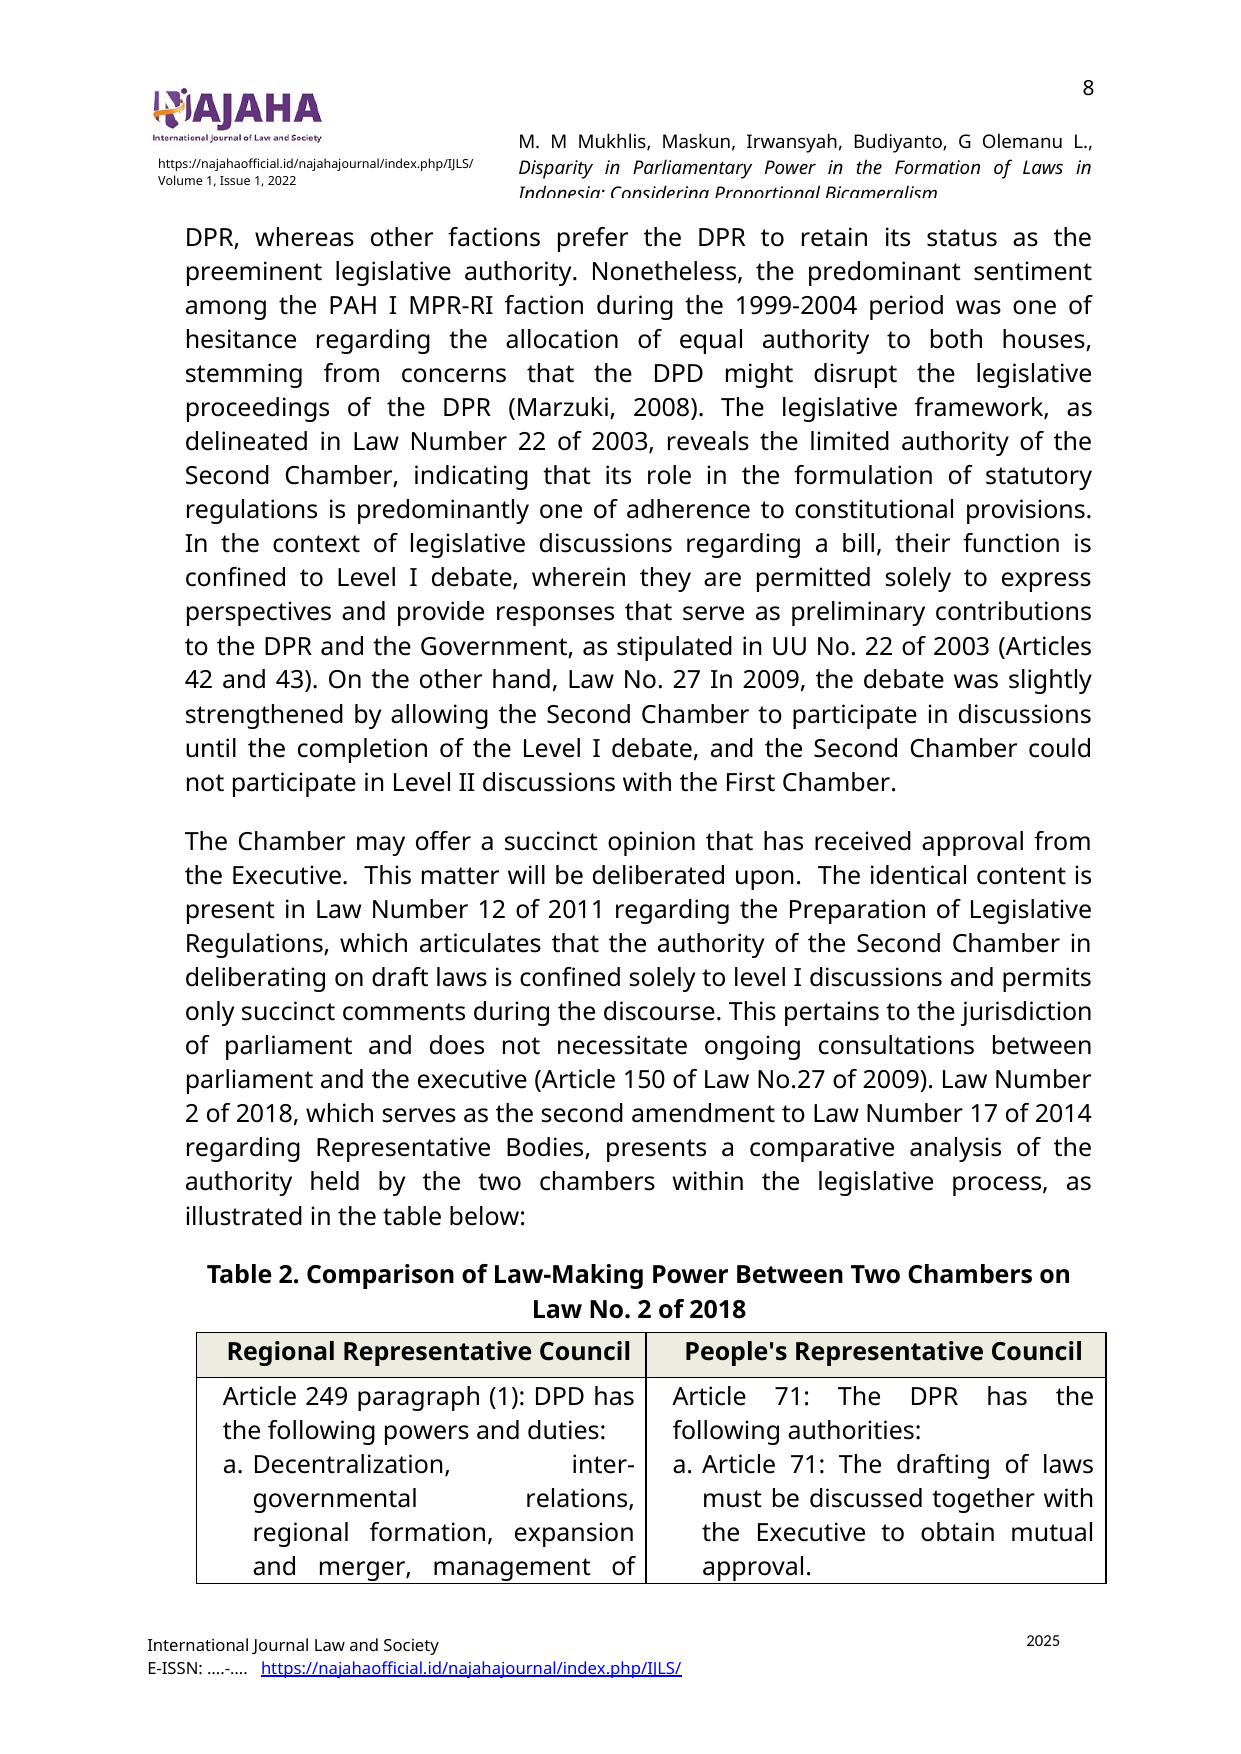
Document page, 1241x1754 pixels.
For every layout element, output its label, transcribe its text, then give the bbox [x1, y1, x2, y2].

subtitle Table 2. Comparison of Law-Making Power Between Two Chambers on Law No. 2 of 2018 [184, 1257, 1093, 1325]
table_header Regional Representative Council [197, 1333, 645, 1377]
picture [147, 75, 327, 157]
table_header People's Representative Council [647, 1333, 1105, 1377]
text The Chamber may offer a succinct opinion that has received approval from the Executive. This matter will be deliberated upon. The identical content is present in Law Number 12 of 2011 regarding the Preparation of Legislative Regulations, which articulates that the authority of the Second Chamber in deliberating on draft laws is confined solely to level I discussions and permits only succinct comments during the discourse. This pertains to the jurisdiction of parliament and does not necessitate ongoing consultations between parliament and the executive (Article 150 of Law No.27 of 2009). Law Number 2 of 2018, which serves as the second amendment to Law Number 17 of 2014 regarding Representative Bodies, presents a comparative analysis of the authority held by the two chambers within the legislative process, as illustrated in the table below: [184, 823, 1093, 1232]
